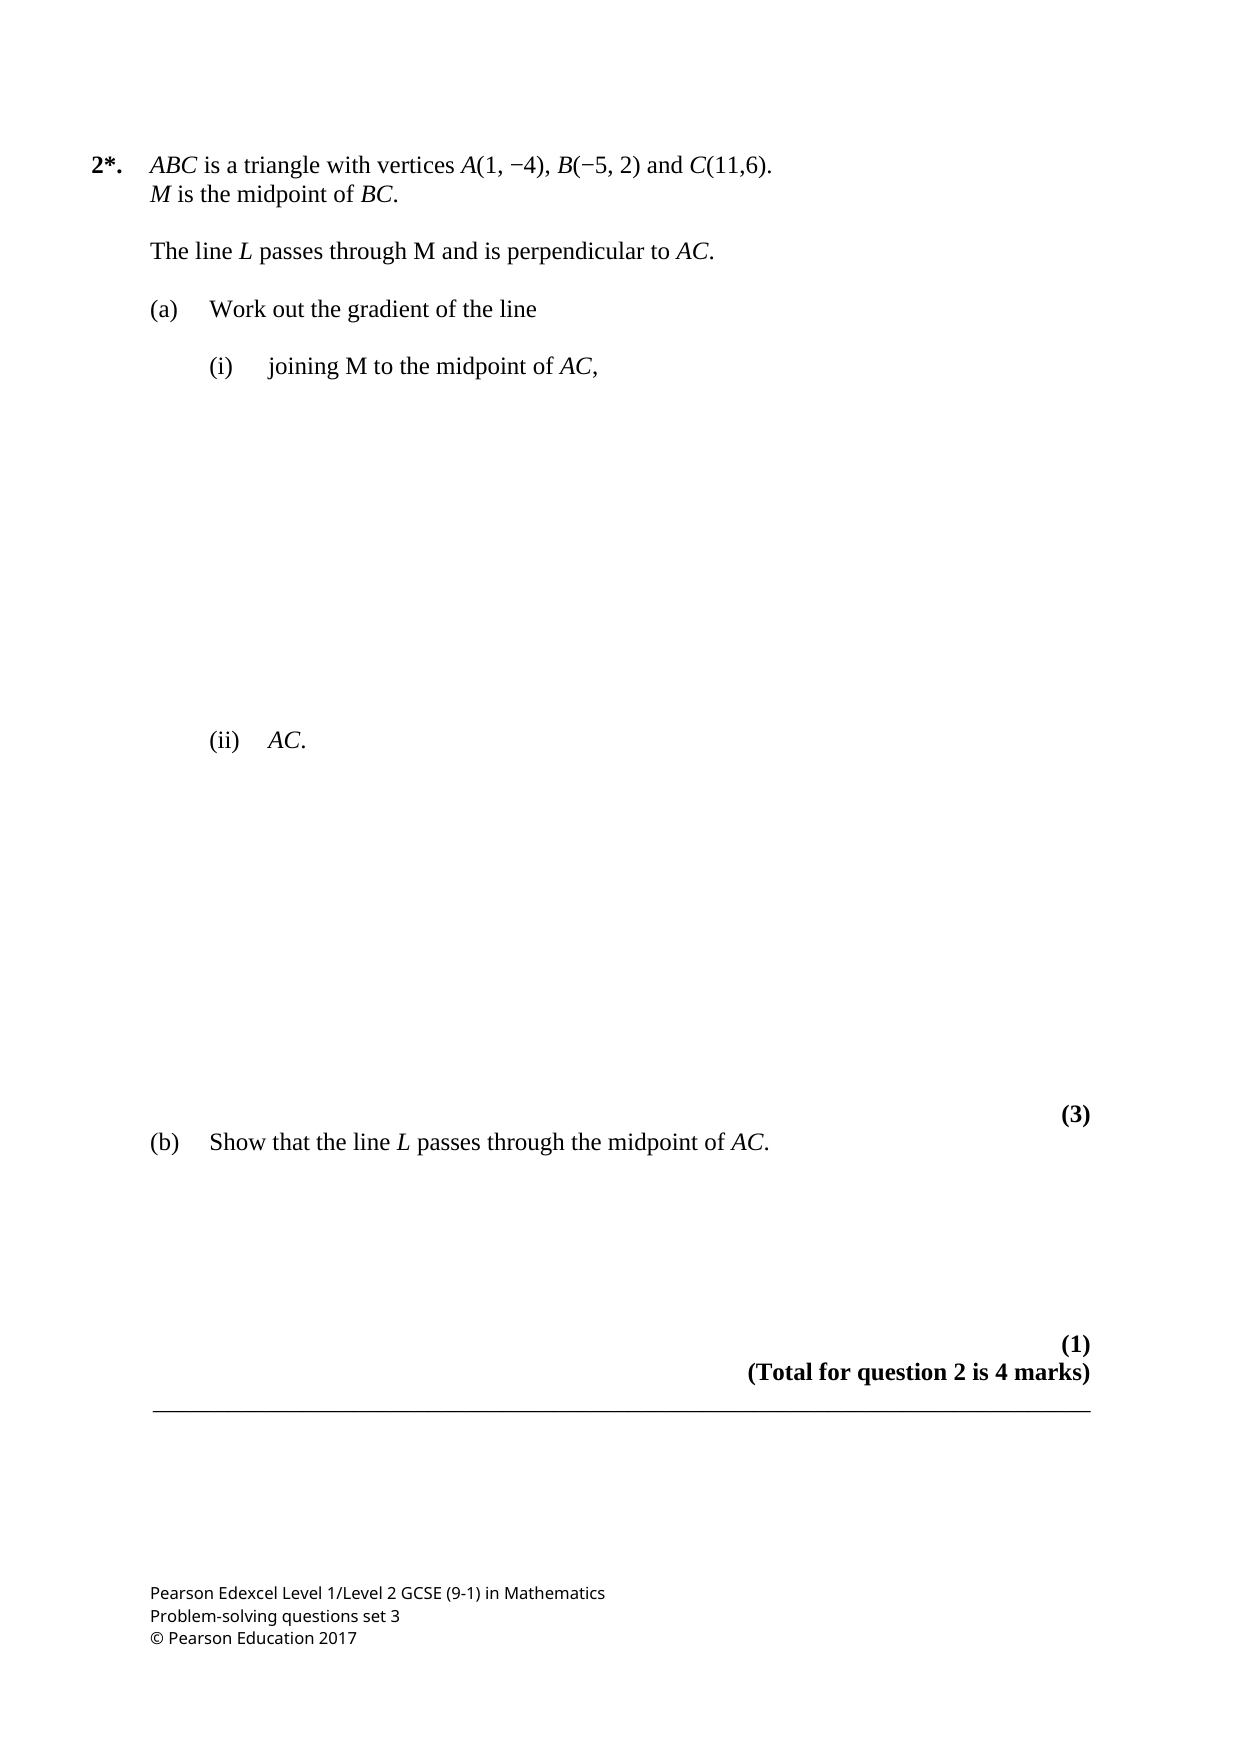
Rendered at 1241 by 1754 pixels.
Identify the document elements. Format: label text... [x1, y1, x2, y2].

text (Total for question 2 is 4 marks) [150, 1357, 1090, 1386]
text M is the midpoint of BC. [150, 179, 1090, 207]
text 2*. ABC is a triangle with vertices A(1, −4), B(−5, 2) and C(11,6). [91, 150, 1090, 179]
text (1) [150, 1329, 1090, 1357]
text (i) joining M to the midpoint of AC, [150, 351, 1090, 380]
text (a) Work out the gradient of the line [150, 294, 1090, 322]
text (ii) AC. [150, 725, 1090, 754]
text The line L passes through M and is perpendicular to AC. [150, 236, 1090, 265]
text (b) Show that the line L passes through the midpoint of AC. [150, 1127, 1090, 1156]
text ___________________________________________________________________________ [150, 1386, 1090, 1415]
text (3) [150, 1099, 1090, 1127]
